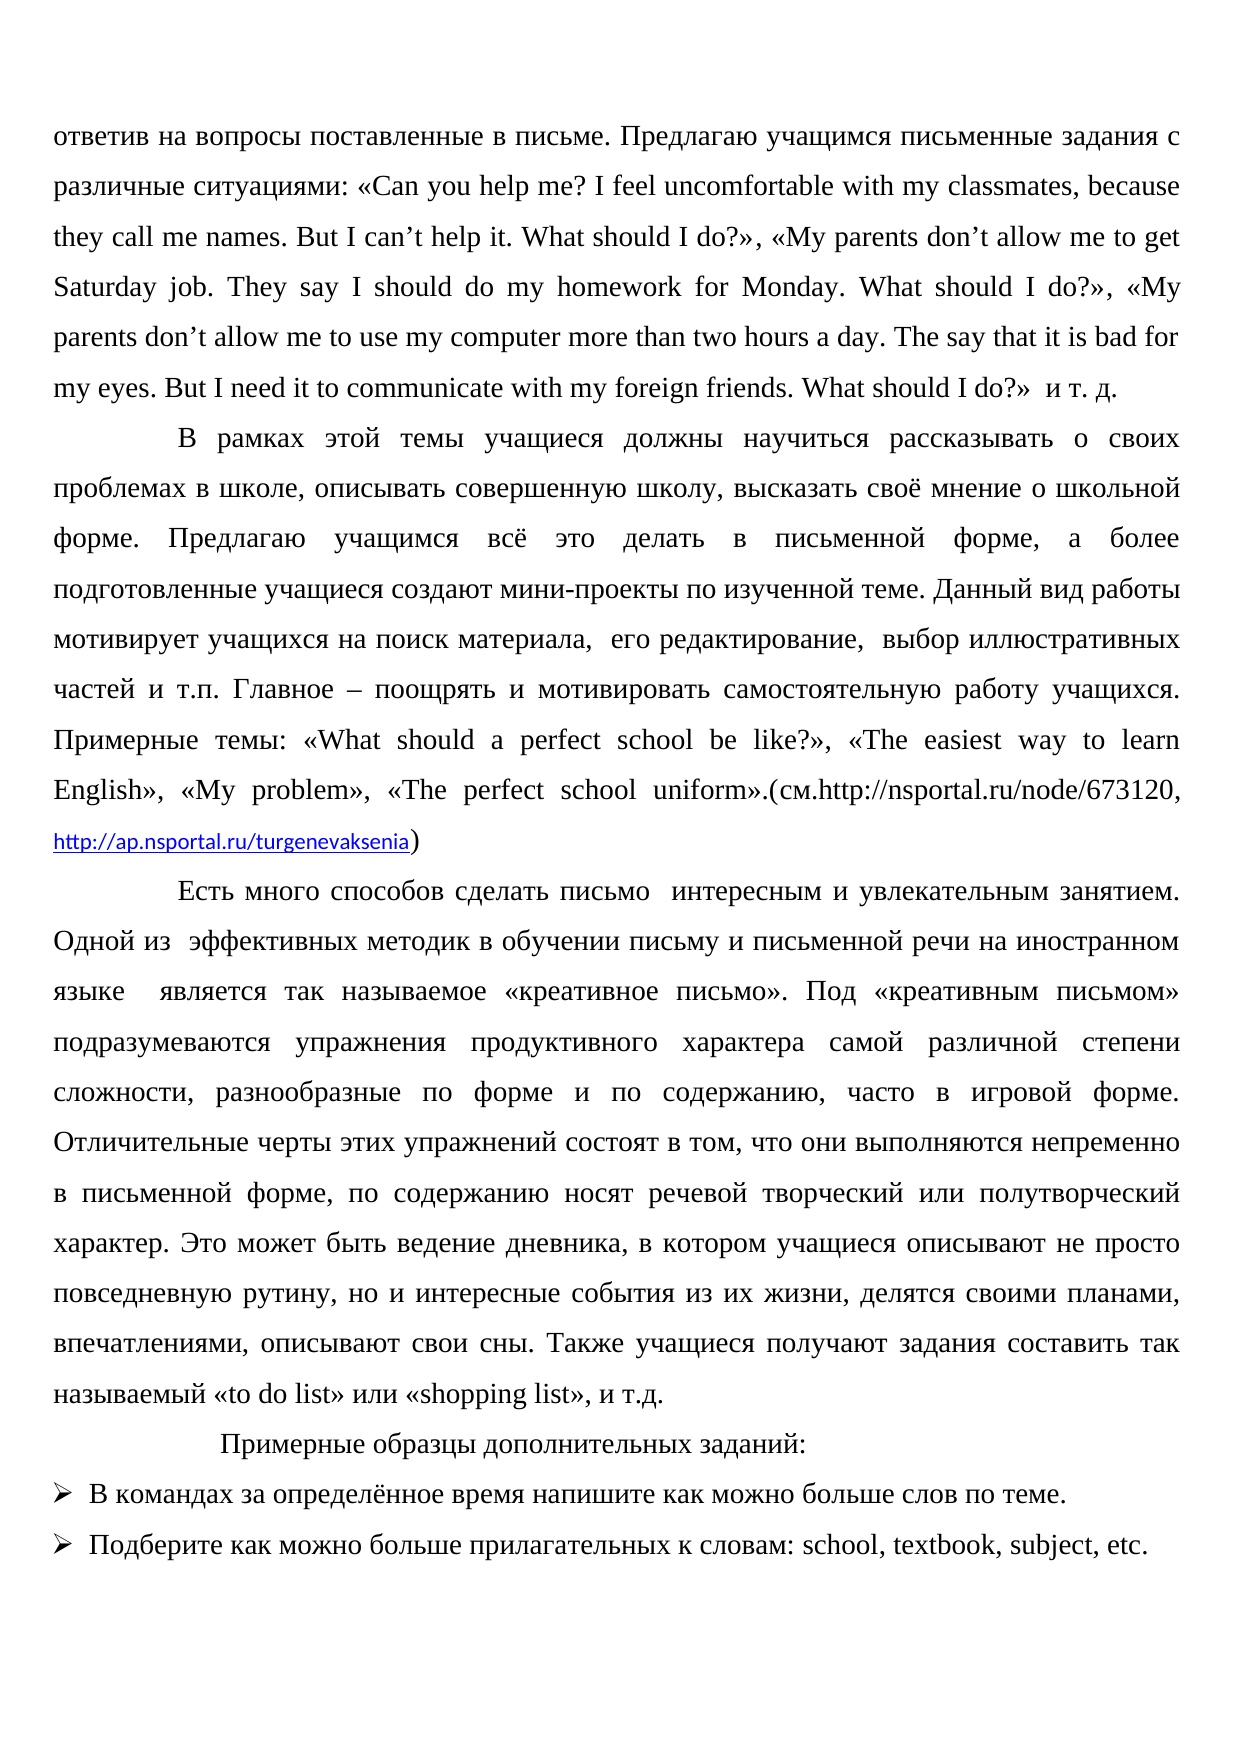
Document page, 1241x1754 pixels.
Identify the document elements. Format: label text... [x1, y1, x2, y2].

text Примерные образцы дополнительных заданий: [89, 1426, 1193, 1460]
list Подберите как можно больше прилагательных к словам: school, textbook, subject, etc. [51, 1527, 1193, 1561]
list В командах за определённое время напишите как можно больше слов по теме. [51, 1477, 1193, 1510]
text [53, 118, 1181, 403]
text Есть много способов сделать письмо интересным и увлекательным занятием. Одной из эффективных методик в обучении письму и письменной речи на иностранном языке является так называемое «креативное письмо». Под «креативным письмом» подразумеваются упражнения продуктивного характера самой различной степени сложности, разнообразные по форме и по содержанию, часто в игровой форме. Отличительные черты этих упражнений состоят в том, что они выполняются непременно в письменной форме, по содержанию носят речевой творческий или полутворческий характер. Это может быть ведение дневника, в котором учащиеся описывают не просто повседневную рутину, но и интересные события из их жизни, делятся своими планами, впечатлениями, описывают свои сны. Также учащиеся получают задания составить так называемый «to do list» или «shopping list», и т.д. [53, 873, 1181, 1409]
text В рамках этой темы учащиеся должны научиться рассказывать о своих проблемах в школе, описывать совершенную школу, высказать своё мнение о школьной форме. Предлагаю учащимся всё это делать в письменной форме, а более подготовленные учащиеся создают мини-проекты по изученной теме. Данный вид работы мотивирует учащихся на поиск материала, его редактирование, выбор иллюстративных частей и т.п. Главное – поощрять и мотивировать самостоятельную работу учащихся. Примерные темы: «What should a perfect school be like?», «The easiest way to learn English», «My problem», «The perfect school uniform».(см.http://nsportal.ru/node/673120, http://ap.nsportal.ru/turgenevaksenia) [53, 420, 1181, 856]
